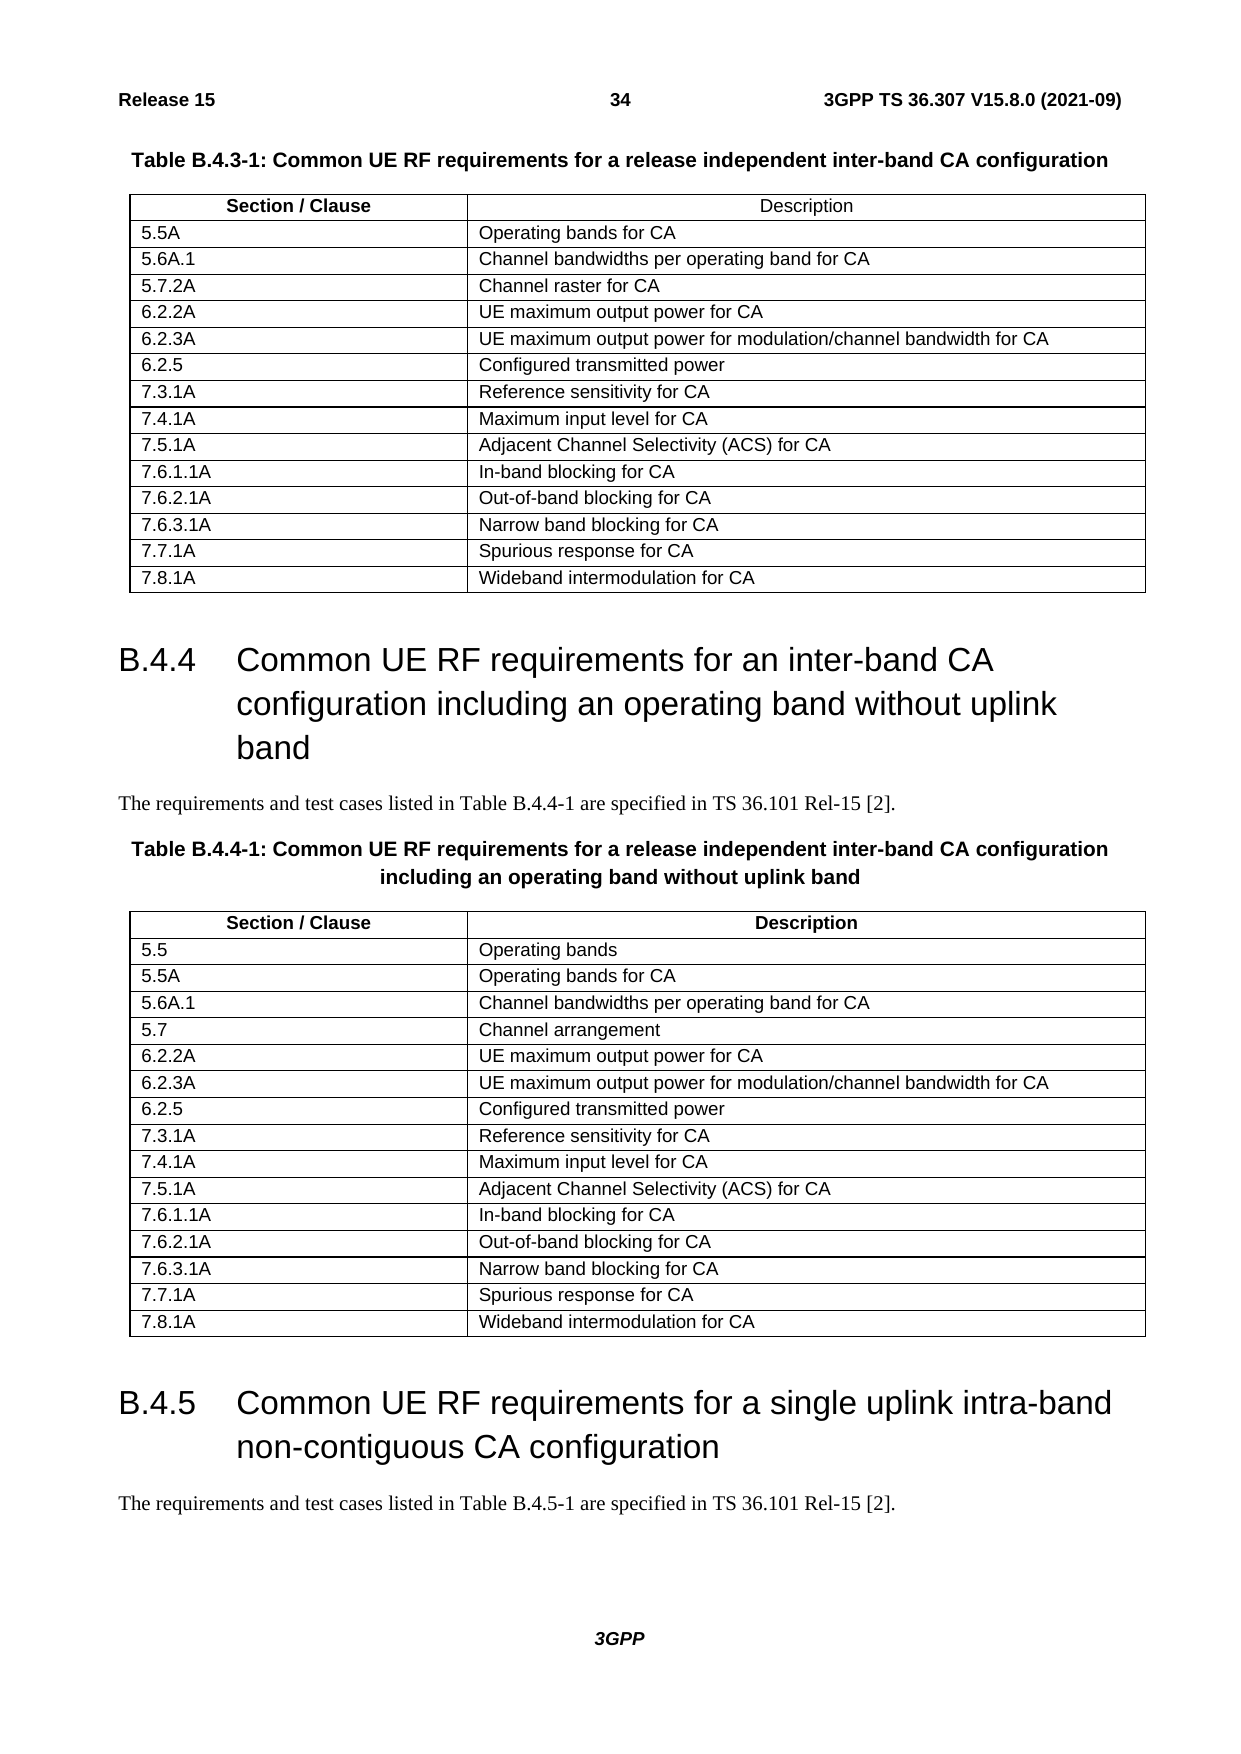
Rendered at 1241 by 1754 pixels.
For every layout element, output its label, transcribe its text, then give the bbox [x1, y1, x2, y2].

table_cell Wideband intermodulation for CA [468, 1311, 1145, 1336]
subtitle B.4.4 Common UE RF requirements for an inter-band CA configuration including an operating band without uplink band [118, 640, 1122, 766]
table_cell 6.2.3A [131, 1071, 467, 1097]
table_cell UE maximum output power for CA [468, 301, 1145, 327]
text The requirements and test cases listed in Table B.4.4-1 are specified in TS 36.101 Rel-15 [2]. [118, 791, 1122, 815]
table_cell 6.2.5 [131, 354, 467, 380]
subtitle B.4.5 Common UE RF requirements for a single uplink intra-band non-contiguous CA configuration [118, 1383, 1122, 1466]
table_cell 7.4.1A [131, 1151, 467, 1177]
table_cell 7.7.1A [131, 540, 467, 566]
text Table B.4.4-1: Common UE RF requirements for a release independent inter-band CA configuration including an operating band without uplink band [118, 837, 1122, 889]
table_cell Adjacent Channel Selectivity (ACS) for CA [468, 434, 1145, 459]
table_cell 7.8.1A [131, 567, 467, 592]
table_header Section / Clause [131, 195, 467, 220]
table_cell 5.5 [131, 939, 467, 964]
table_cell 7.3.1A [131, 1125, 467, 1150]
table_cell 7.6.2.1A [131, 1231, 467, 1256]
table_cell Narrow band blocking for CA [468, 514, 1145, 539]
table_header Description [468, 912, 1145, 938]
table_cell 7.5.1A [131, 434, 467, 459]
table_cell 6.2.2A [131, 301, 467, 327]
table_cell 7.6.1.1A [131, 461, 467, 486]
table_cell Out-of-band blocking for CA [468, 487, 1145, 513]
table_cell Adjacent Channel Selectivity (ACS) for CA [468, 1178, 1145, 1203]
table_cell Spurious response for CA [468, 540, 1145, 566]
table_cell Channel raster for CA [468, 275, 1145, 300]
table_cell Reference sensitivity for CA [468, 381, 1145, 406]
table_cell Wideband intermodulation for CA [468, 567, 1145, 592]
table_cell 7.8.1A [131, 1311, 467, 1336]
table_cell 6.2.3A [131, 328, 467, 353]
table_cell UE maximum output power for modulation/channel bandwidth for CA [468, 328, 1145, 353]
table_cell UE maximum output power for modulation/channel bandwidth for CA [468, 1071, 1145, 1097]
table_cell Operating bands [468, 939, 1145, 964]
table_cell 7.4.1A [131, 408, 467, 433]
table_cell Narrow band blocking for CA [468, 1258, 1145, 1283]
table_cell 5.6A.1 [131, 992, 467, 1017]
table_cell Spurious response for CA [468, 1284, 1145, 1309]
table_cell Channel bandwidths per operating band for CA [468, 248, 1145, 273]
table_cell Operating bands for CA [468, 965, 1145, 991]
table_cell 5.5A [131, 965, 467, 991]
table_cell In-band blocking for CA [468, 1204, 1145, 1230]
table_cell UE maximum output power for CA [468, 1045, 1145, 1070]
table_cell 5.7.2A [131, 275, 467, 300]
table_cell 7.5.1A [131, 1178, 467, 1203]
table_cell 5.6A.1 [131, 248, 467, 273]
table_cell Maximum input level for CA [468, 1151, 1145, 1177]
table_cell In-band blocking for CA [468, 461, 1145, 486]
table_cell Channel bandwidths per operating band for CA [468, 992, 1145, 1017]
table_cell Reference sensitivity for CA [468, 1125, 1145, 1150]
table_cell 7.6.1.1A [131, 1204, 467, 1230]
text The requirements and test cases listed in Table B.4.5-1 are specified in TS 36.101 Rel-15 [2]. [118, 1491, 1122, 1514]
table_cell 7.6.2.1A [131, 487, 467, 513]
table_cell Configured transmitted power [468, 354, 1145, 380]
text Table B.4.3-1: Common UE RF requirements for a release independent inter-band CA configuration [118, 148, 1122, 172]
table_cell 7.7.1A [131, 1284, 467, 1309]
table_cell Out-of-band blocking for CA [468, 1231, 1145, 1256]
table_cell Maximum input level for CA [468, 408, 1145, 433]
table_cell Channel arrangement [468, 1018, 1145, 1044]
table_header Description [468, 195, 1145, 220]
table_cell 7.6.3.1A [131, 1258, 467, 1283]
table_header Section / Clause [131, 912, 467, 938]
table_cell 6.2.5 [131, 1098, 467, 1123]
table_cell 7.6.3.1A [131, 514, 467, 539]
table_cell Configured transmitted power [468, 1098, 1145, 1123]
table_cell Operating bands for CA [468, 221, 1145, 247]
table_cell 6.2.2A [131, 1045, 467, 1070]
table_cell 5.5A [131, 221, 467, 247]
table_cell 5.7 [131, 1018, 467, 1044]
table_cell 7.3.1A [131, 381, 467, 406]
